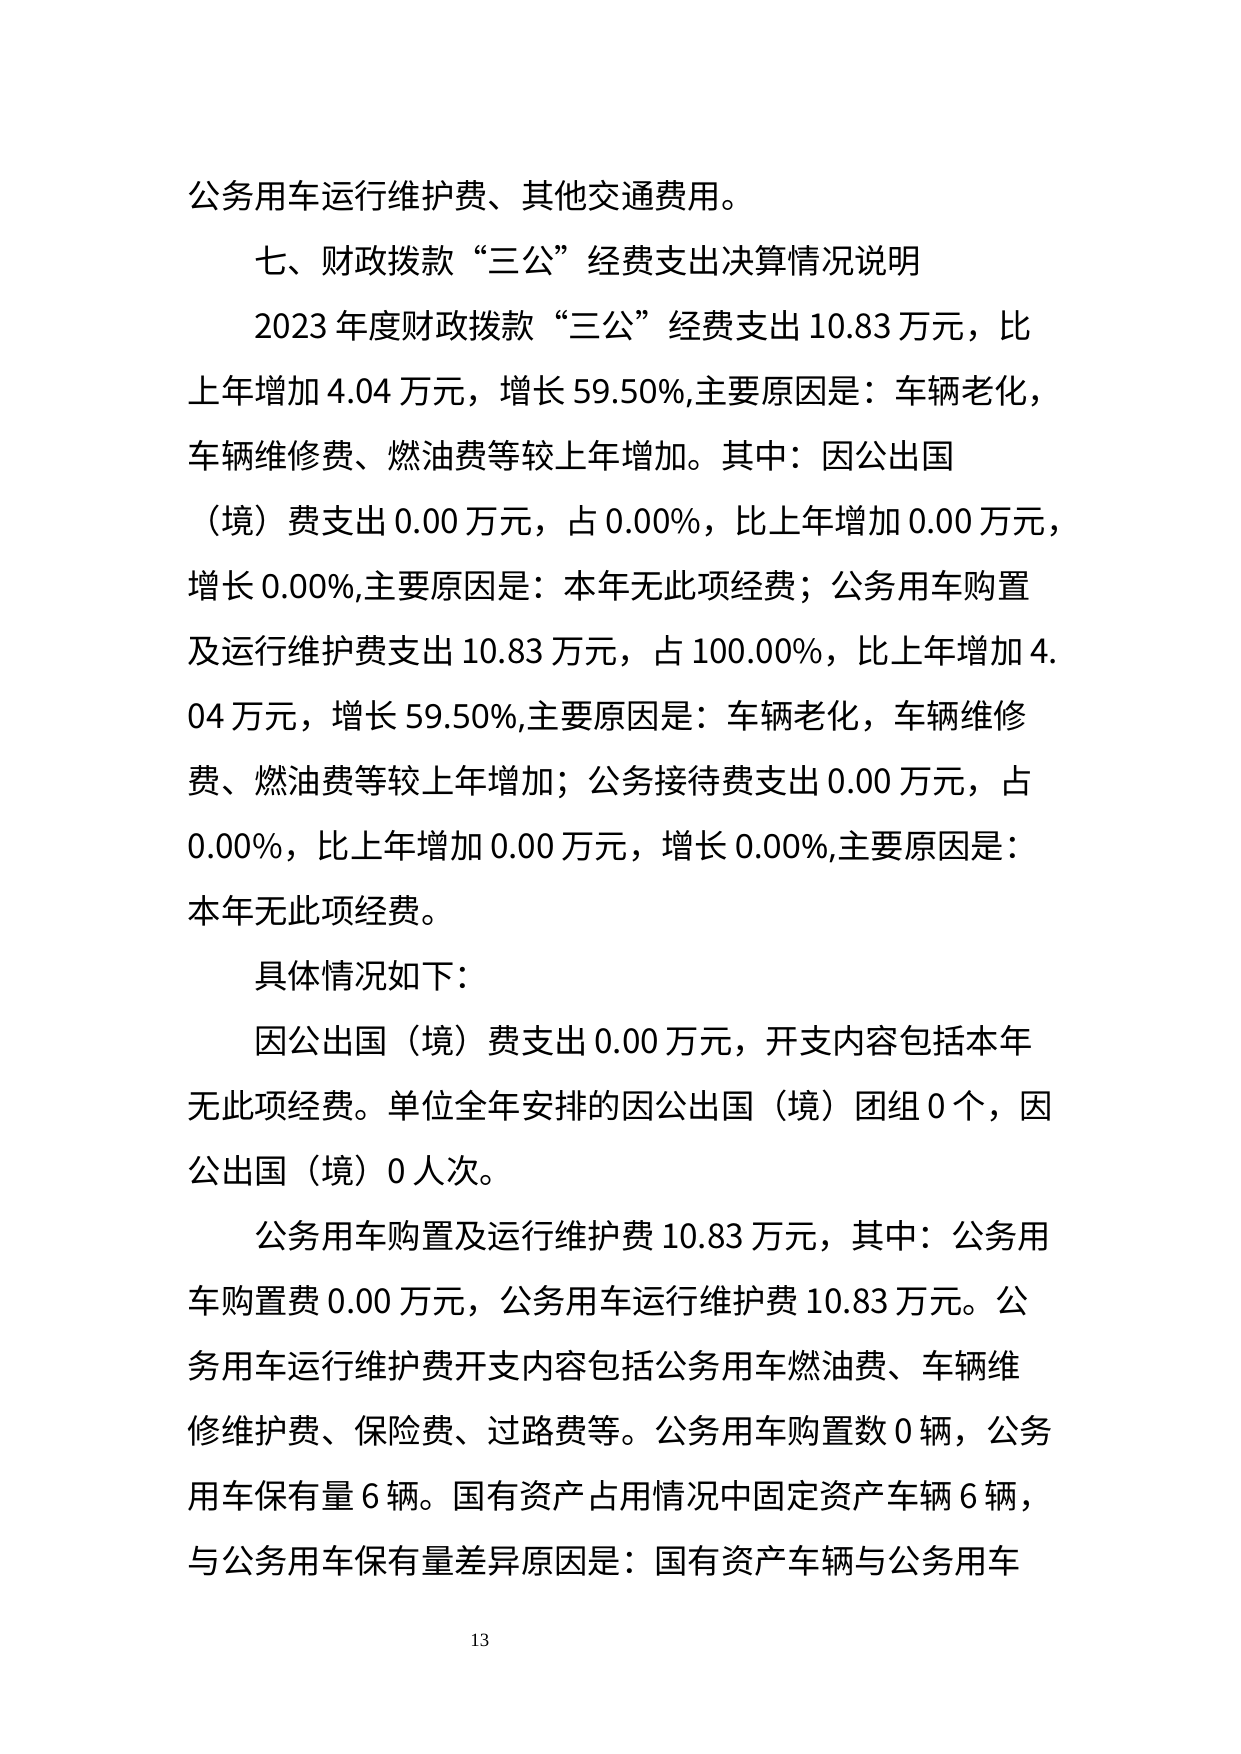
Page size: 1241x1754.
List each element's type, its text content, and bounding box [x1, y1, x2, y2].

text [187, 1202, 1053, 1592]
text 2023年度财政拨款“三公”经费支出10.83万元，比上年增加4.04万元，增长59.50%,主要原因是：车辆老化，车辆维修费、燃油费等较上年增加。其中：因公出国（境）费支出0.00万元，占0.00%，比上年增加0.00万元，增长0.00%,主要原因是：本年无此项经费；公务用车购置及运行维护费支出10.83万元，占100.00%，比上年增加4.04万元，增长59.50%,主要原因是：车辆老化，车辆维修费、燃油费等较上年增加；公务接待费支出0.00万元，占0.00%，比上年增加0.00万元，增长0.00%,主要原因是：本年无此项经费。 [187, 292, 1053, 942]
text 具体情况如下： [187, 942, 1053, 1007]
text 因公出国（境）费支出0.00万元，开支内容包括本年无此项经费。单位全年安排的因公出国（境）团组0个，因公出国（境）0人次。 [187, 1007, 1053, 1202]
text 七、财政拨款“三公”经费支出决算情况说明 [187, 227, 1053, 292]
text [187, 162, 1053, 227]
